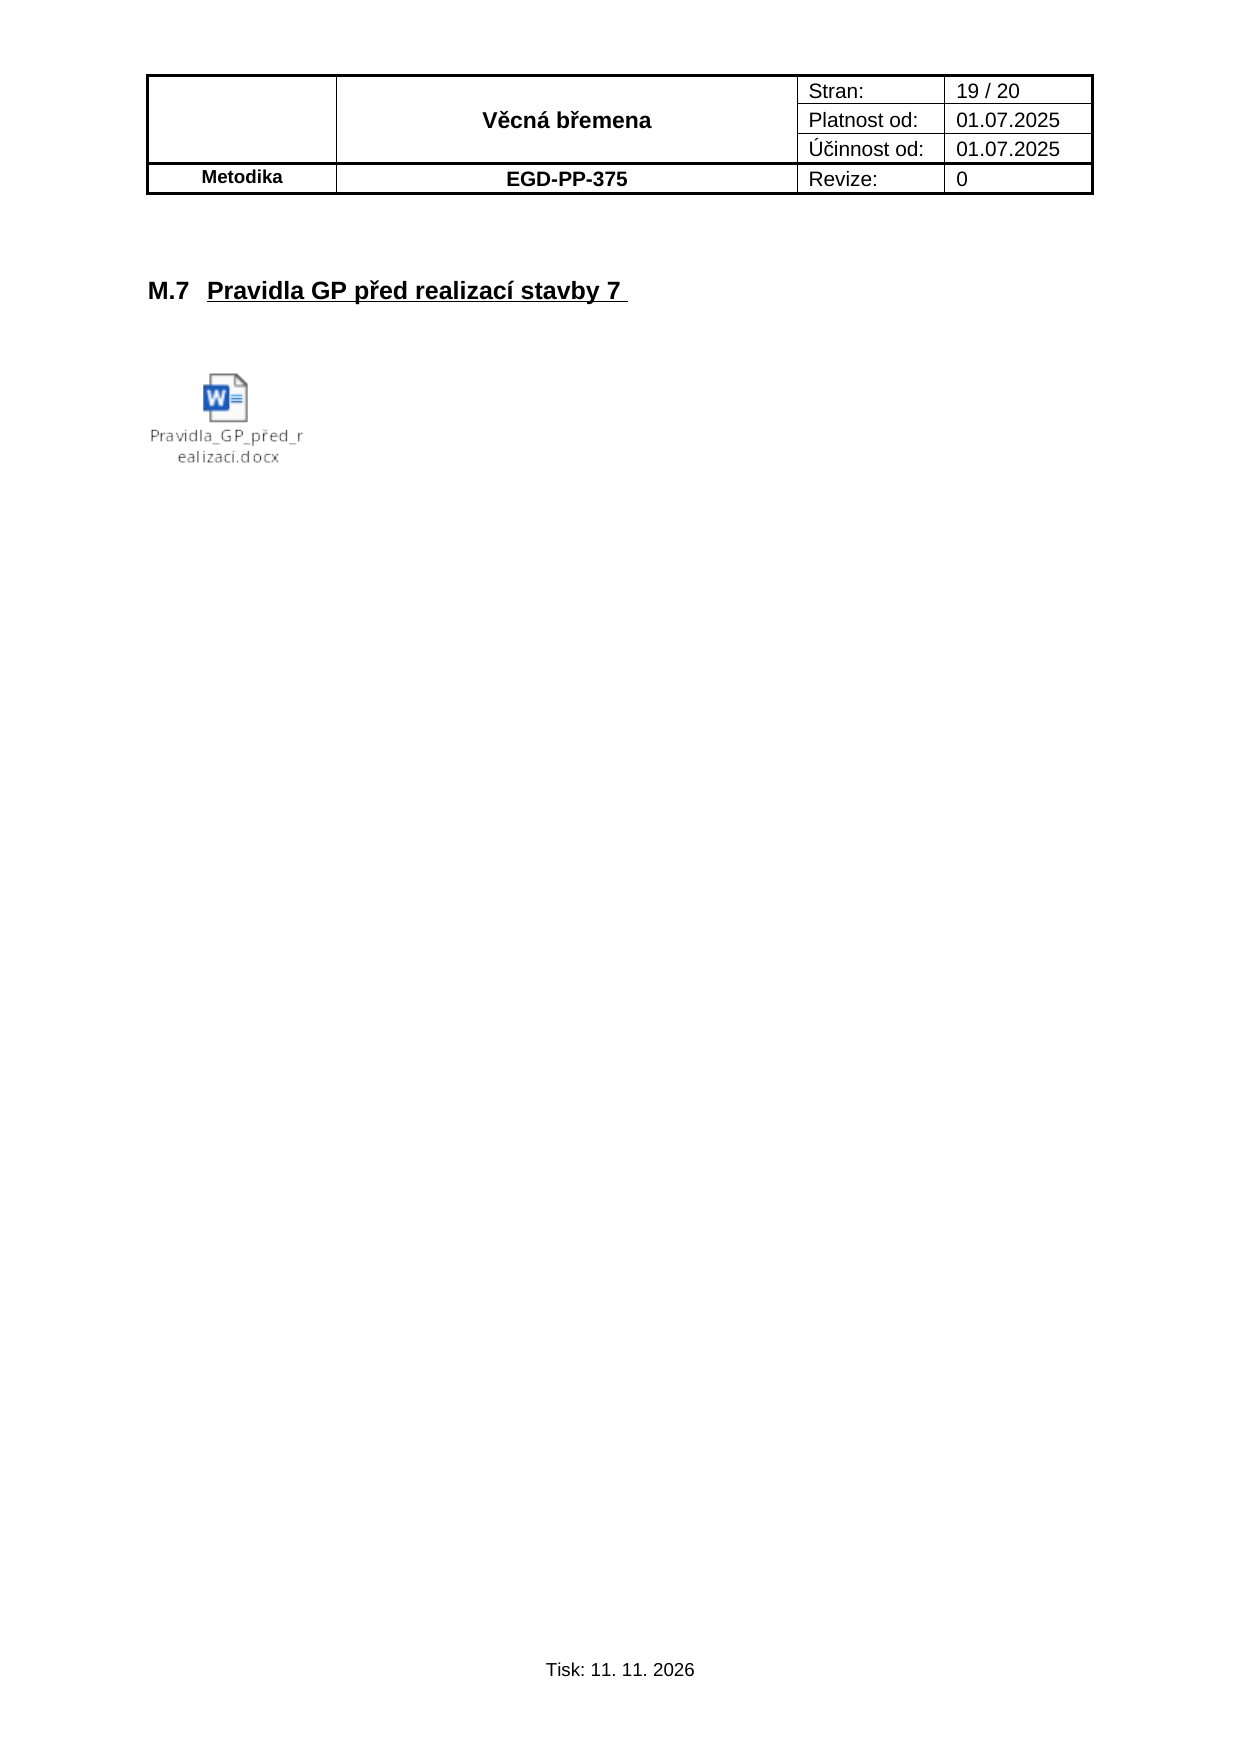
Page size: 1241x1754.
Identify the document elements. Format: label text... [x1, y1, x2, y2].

list Pravidla GP před realizací stavby 7 [148, 276, 1092, 305]
